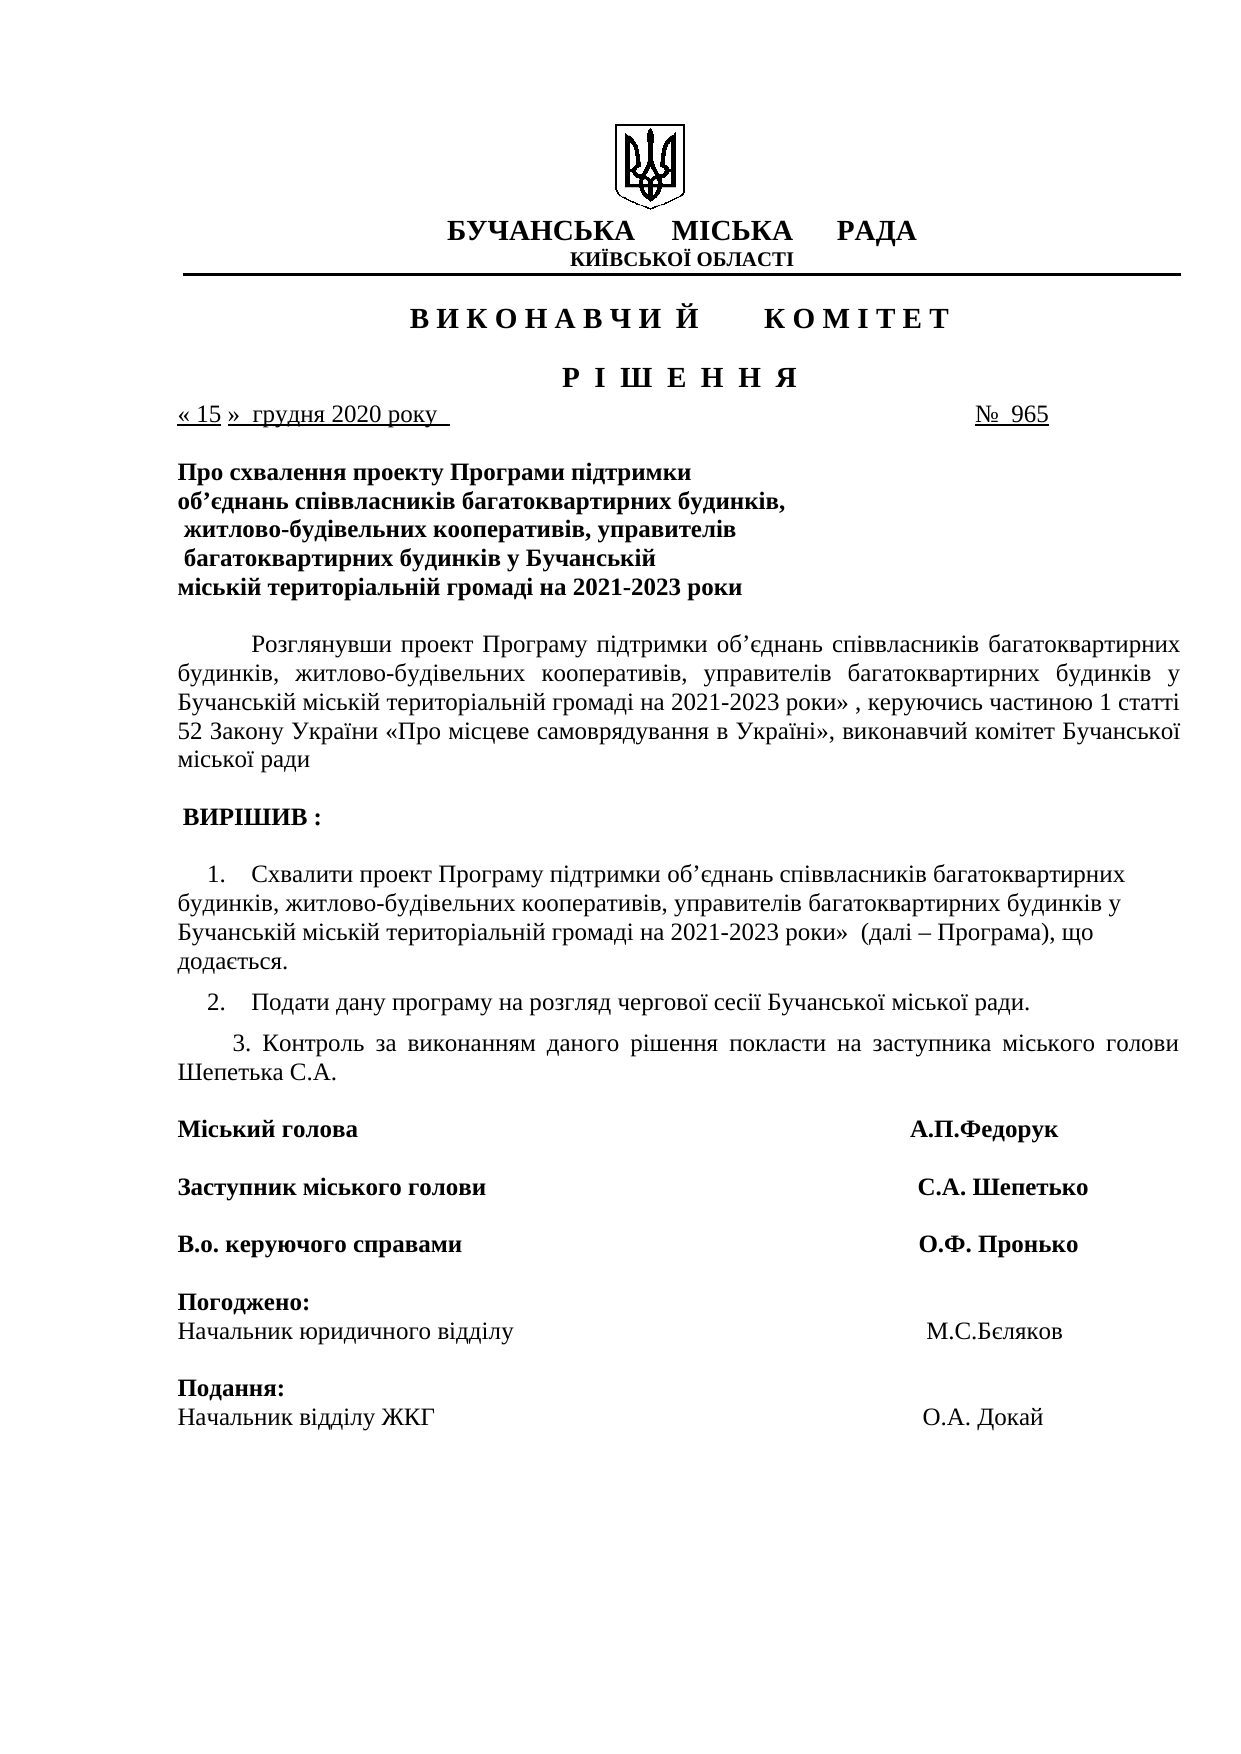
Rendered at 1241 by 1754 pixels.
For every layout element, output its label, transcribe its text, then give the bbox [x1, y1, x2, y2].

text Розглянувши проект Програму підтримки об’єднань співвласників багатоквартирних будинків, житлово-будівельних кооперативів, управителів багатоквартирних будинків у Бучанській міській територіальній громаді на 2021-2023 роки» , керуючись частиною 1 статті 52 Закону України «Про місцеве самоврядування в Україні», виконавчий комітет Бучанської міської ради [177, 629, 1181, 773]
subtitle КИЇВСЬКОЇ ОБЛАСТІ [183, 247, 1181, 273]
text житлово-будівельних кооперативів, управителів [177, 514, 1181, 543]
text об’єднань співвласників багатоквартирних будинків, [177, 486, 1181, 514]
title Начальник юридичного відділу М.С.Бєляков [177, 1316, 1181, 1373]
list Подати дану програму на розгляд чергової сесії Бучанської міської ради. [177, 987, 1181, 1016]
text 3. Контроль за виконанням даного рішення покласти на заступника міського голови Шепетька С.А. [177, 1028, 1181, 1086]
list Схвалити проект Програму підтримки об’єднань співвласників багатоквартирних будинків, житлово-будівельних кооперативів, управителів багатоквартирних будинків у Бучанській міській територіальній громаді на 2021-2023 роки» (далі – Програма), що додається. [177, 859, 1181, 974]
text багатоквартирних будинків у Бучанській [177, 543, 1181, 572]
subtitle Начальник відділу ЖКГ О.А. Докай [177, 1402, 1181, 1431]
title Подання: [177, 1373, 1181, 1402]
text « 15 »_грудня 2020 року № 965 [177, 399, 1181, 428]
subtitle Р І Ш Е Н Н Я [177, 360, 1181, 393]
text БУЧАНСЬКА МІСЬКА РАДА [183, 213, 1181, 247]
title В.о. керуючого справами О.Ф. Пронько [177, 1229, 1181, 1258]
title Погоджено: [177, 1287, 1181, 1316]
title Заступник міського голови С.А. Шепетько [177, 1172, 1181, 1201]
text Про схвалення проекту Програми підтримки [177, 457, 1181, 486]
title Міський голова А.П.Федорук [177, 1114, 1181, 1143]
subtitle В И К О Н А В Ч И Й К О М І Т Е Т [177, 301, 1181, 335]
text міській територіальній громаді на 2021-2023 роки [177, 572, 1181, 601]
subtitle ВИРІШИВ : [183, 802, 1181, 831]
